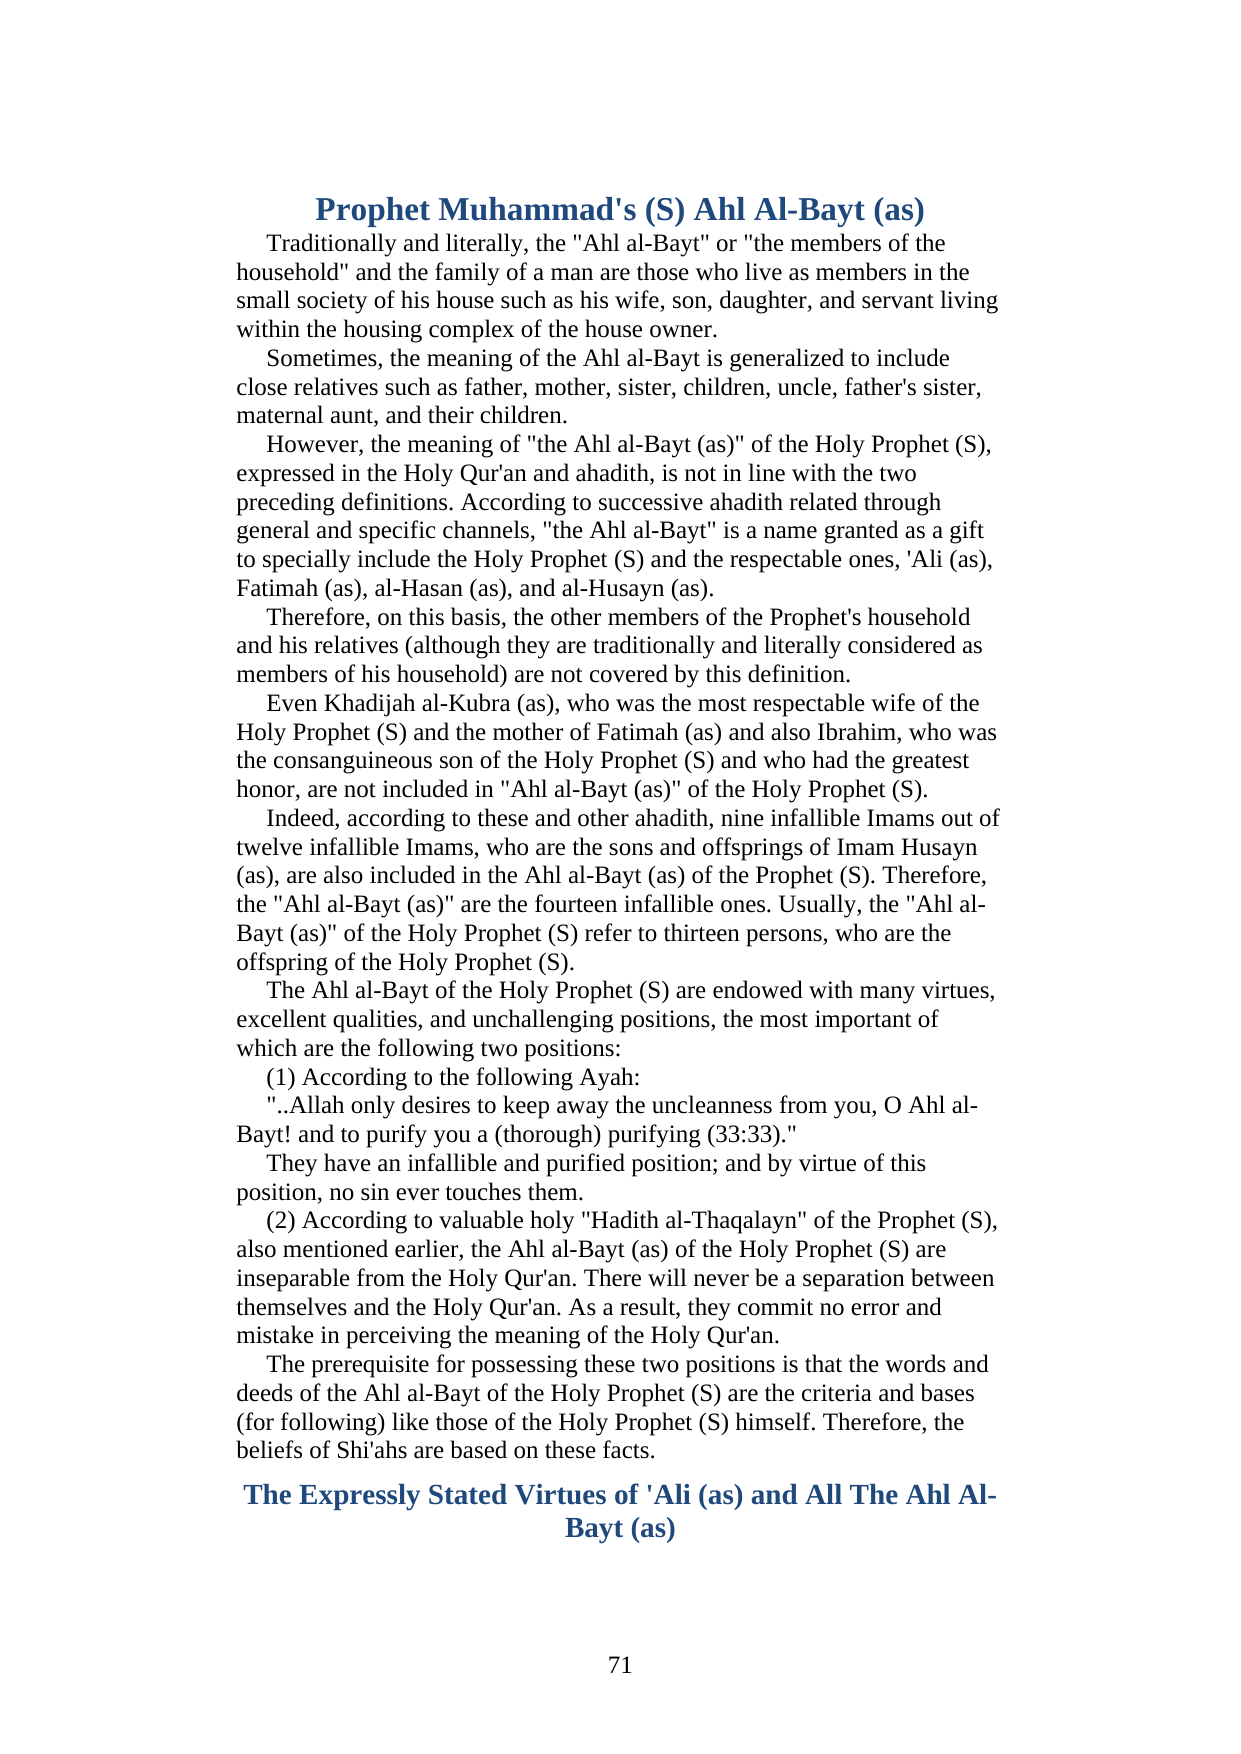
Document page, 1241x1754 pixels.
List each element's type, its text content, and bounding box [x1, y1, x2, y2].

text They have an infallible and purified position; and by virtue of this position, no sin ever touches them. [236, 1148, 1004, 1206]
text Traditionally and literally, the "Ahl al-Bayt" or "the members of the household" and the family of a man are those who live as members in the small society of his house such as his wife, son, daughter, and servant living within the housing complex of the house owner. [236, 228, 1004, 343]
text Indeed, according to these and other ahadith, nine infallible Imams out of twelve infallible Imams, who are the sons and offsprings of Imam Husayn (as), are also included in the Ahl al-Bayt (as) of the Prophet (S). Therefore, the "Ahl al-Bayt (as)" are the fourteen infallible ones. Usually, the "Ahl al-Bayt (as)" of the Holy Prophet (S) refer to thirteen persons, who are the offspring of the Holy Prophet (S). [236, 803, 1004, 976]
text (1) According to the following Ayah: [236, 1062, 1004, 1091]
text The prerequisite for possessing these two positions is that the words and deeds of the Ahl al-Bayt of the Holy Prophet (S) are the criteria and bases (for following) like those of the Holy Prophet (S) himself. Therefore, the beliefs of Shi'ahs are based on these facts. [236, 1349, 1004, 1464]
text Therefore, on this basis, the other members of the Prophet's household and his relatives (although they are traditionally and literally considered as members of his household) are not covered by this definition. [236, 602, 1004, 688]
text Sometimes, the meaning of the Ahl al-Bayt is generalized to include close relatives such as father, mother, sister, children, uncle, father's sister, maternal aunt, and their children. [236, 343, 1004, 429]
text "..Allah only desires to keep away the uncleanness from you, O Ahl al-Bayt! and to purify you a (thorough) purifying (33:33)." [236, 1091, 1004, 1148]
text However, the meaning of "the Ahl al-Bayt (as)" of the Holy Prophet (S), expressed in the Holy Qur'an and ahadith, is not in line with the two preceding definitions. According to successive ahadith related through general and specific channels, "the Ahl al-Bayt" is a name granted as a gift to specially include the Holy Prophet (S) and the respectable ones, 'Ali (as), Fatimah (as), al-Hasan (as), and al-Husayn (as). [236, 429, 1004, 602]
text Even Khadijah al-Kubra (as), who was the most respectable wife of the Holy Prophet (S) and the mother of Fatimah (as) and also Ibrahim, who was the consanguineous son of the Holy Prophet (S) and who had the greatest honor, are not included in "Ahl al-Bayt (as)" of the Holy Prophet (S). [236, 688, 1004, 803]
subtitle Prophet Muhammad's (S) Ahl Al-Bayt (as) [236, 190, 1004, 228]
text (2) According to valuable holy "Hadith al-Thaqalayn" of the Prophet (S), also mentioned earlier, the Ahl al-Bayt (as) of the Holy Prophet (S) are inseparable from the Holy Qur'an. There will never be a separation between themselves and the Holy Qur'an. As a result, they commit no error and mistake in perceiving the meaning of the Holy Qur'an. [236, 1206, 1004, 1349]
subtitle The Expressly Stated Virtues of 'Ali (as) and All The Ahl Al-Bayt (as) [236, 1477, 1004, 1544]
text The Ahl al-Bayt of the Holy Prophet (S) are endowed with many virtues, excellent qualities, and unchallenging positions, the most important of which are the following two positions: [236, 976, 1004, 1062]
